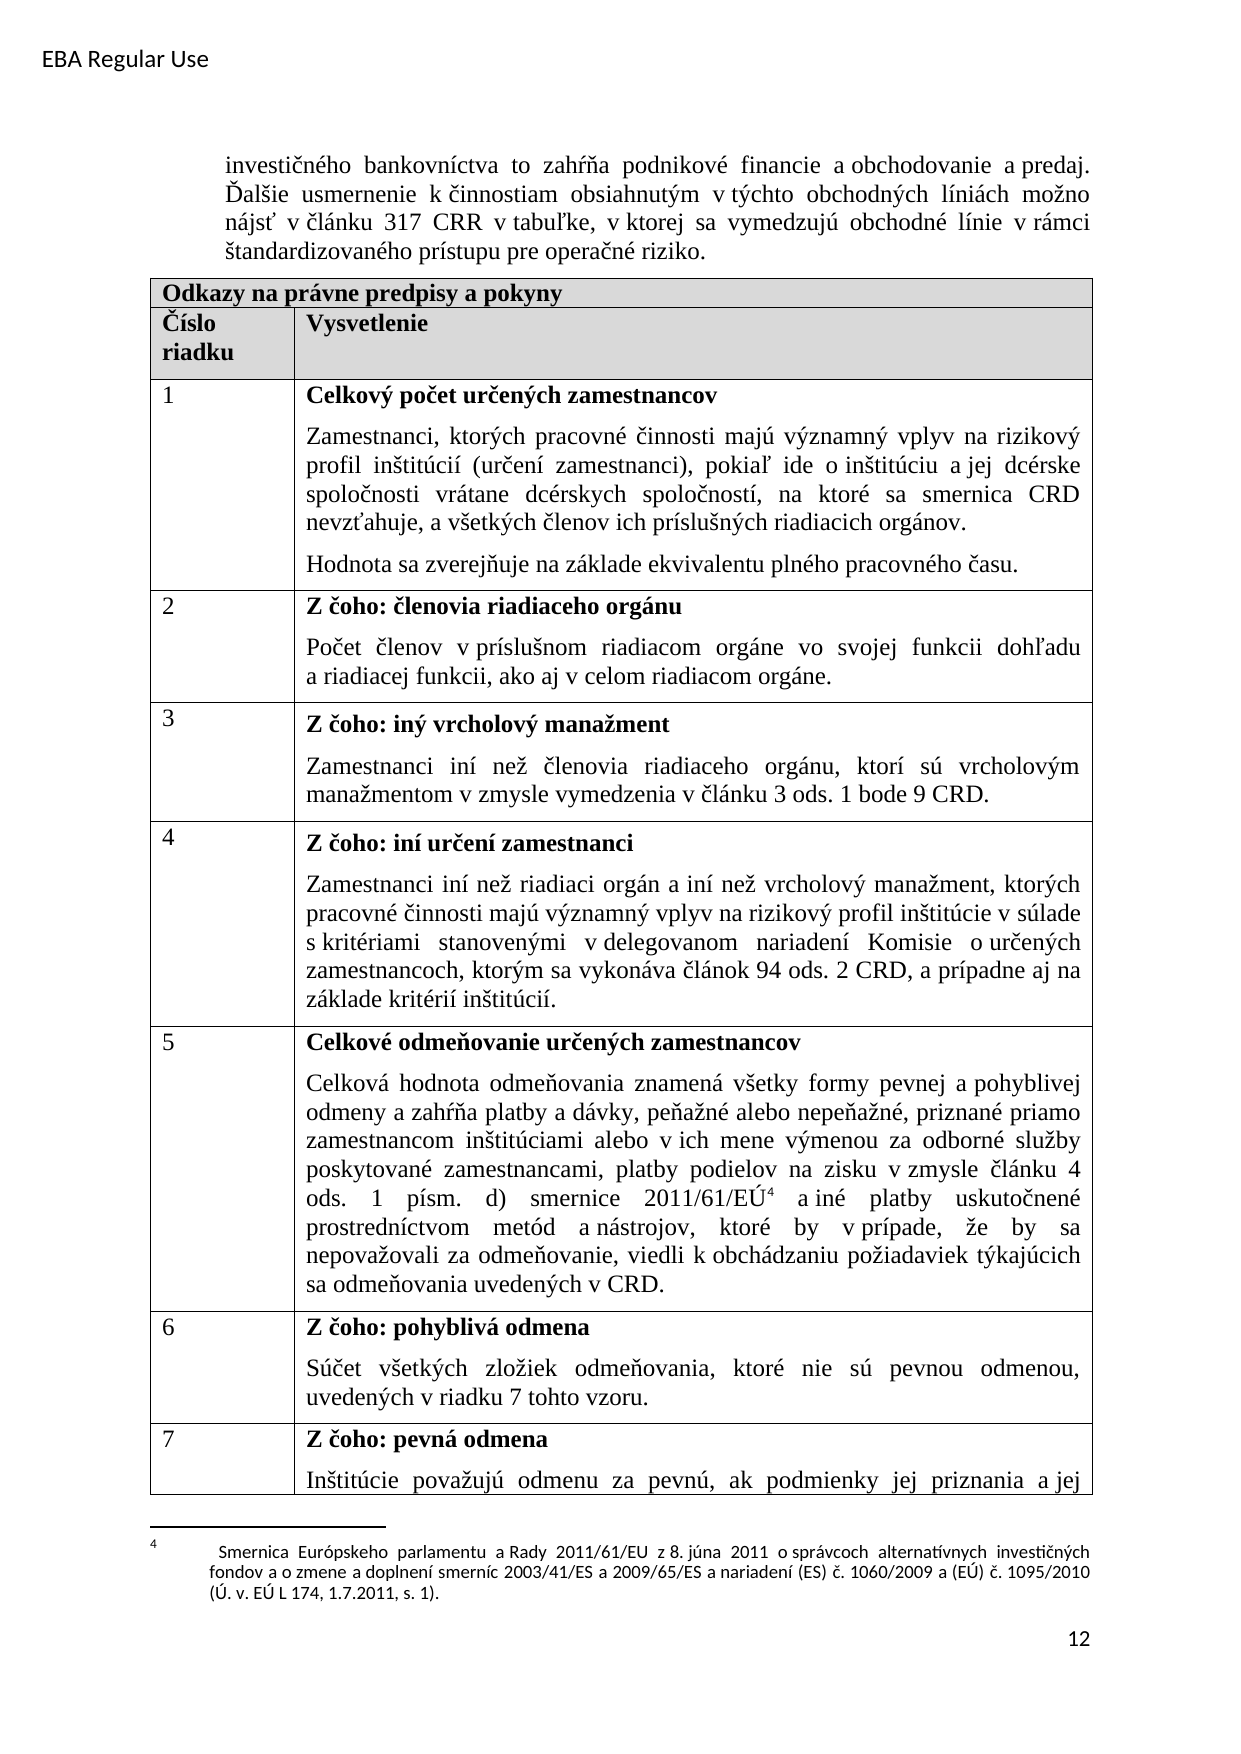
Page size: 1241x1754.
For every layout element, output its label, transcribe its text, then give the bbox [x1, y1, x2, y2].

table_cell Z čoho: iný vrcholový manažment Zamestnanci iní než členovia riadiaceho orgánu, ktorí sú vrcholovým manažmentom v zmysle vymedzenia v článku 3 ods. 1 bode 9 CRD. [295, 703, 1092, 821]
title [187, 150, 1090, 265]
table_cell 4 [151, 822, 294, 1026]
table_cell 1 [151, 380, 294, 590]
table_cell Vysvetlenie [295, 308, 1092, 379]
table_cell Celkové odmeňovanie určených zamestnancov Celková hodnota odmeňovania znamená všetky formy pevnej a pohyblivej odmeny a zahŕňa platby a dávky, peňažné alebo nepeňažné, priznané priamo zamestnancom inštitúciami alebo v ich mene výmenou za odborné služby poskytované zamestnancami, platby podielov na zisku v zmysle článku 4 ods. 1 písm. d) smernice 2011/61/EÚ a iné platby uskutočnené prostredníctvom metód a nástrojov, ktoré by v prípade, že by sa nepovažovali za odmeňovanie, viedli k obchádzaniu požiadaviek týkajúcich sa odmeňovania uvedených v CRD. [295, 1027, 1092, 1311]
table_cell Z čoho: iní určení zamestnanci Zamestnanci iní než riadiaci orgán a iní než vrcholový manažment, ktorých pracovné činnosti majú významný vplyv na rizikový profil inštitúcie v súlade s kritériami stanovenými v delegovanom nariadení Komisie o určených zamestnancoch, ktorým sa vykonáva článok 94 ods. 2 CRD, a prípadne aj na základe kritérií inštitúcií. [295, 822, 1092, 1026]
table_cell 6 [151, 1312, 294, 1423]
table_cell 5 [151, 1027, 294, 1311]
table_cell Z čoho: pohyblivá odmena Súčet všetkých zložiek odmeňovania, ktoré nie sú pevnou odmenou, uvedených v riadku 7 tohto vzoru. [295, 1312, 1092, 1423]
table_cell 3 [151, 703, 294, 821]
table_header Odkazy na právne predpisy a pokyny [151, 279, 1092, 307]
table_cell Celkový počet určených zamestnancov Zamestnanci, ktorých pracovné činnosti majú významný vplyv na rizikový profil inštitúcií (určení zamestnanci), pokiaľ ide o inštitúciu a jej dcérske spoločnosti vrátane dcérskych spoločností, na ktoré sa smernica CRD nevzťahuje, a všetkých členov ich príslušných riadiacich orgánov. Hodnota sa zverejňuje na základe ekvivalentu plného pracovného času. [295, 380, 1092, 590]
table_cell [295, 1424, 1092, 1494]
table_cell 7 [151, 1424, 294, 1494]
table_cell Z čoho: členovia riadiaceho orgánu Počet členov v príslušnom riadiacom orgáne vo svojej funkcii dohľadu a riadiacej funkcii, ako aj v celom riadiacom orgáne. [295, 591, 1092, 702]
table_cell 2 [151, 591, 294, 702]
table_cell Číslo riadku [151, 308, 294, 379]
